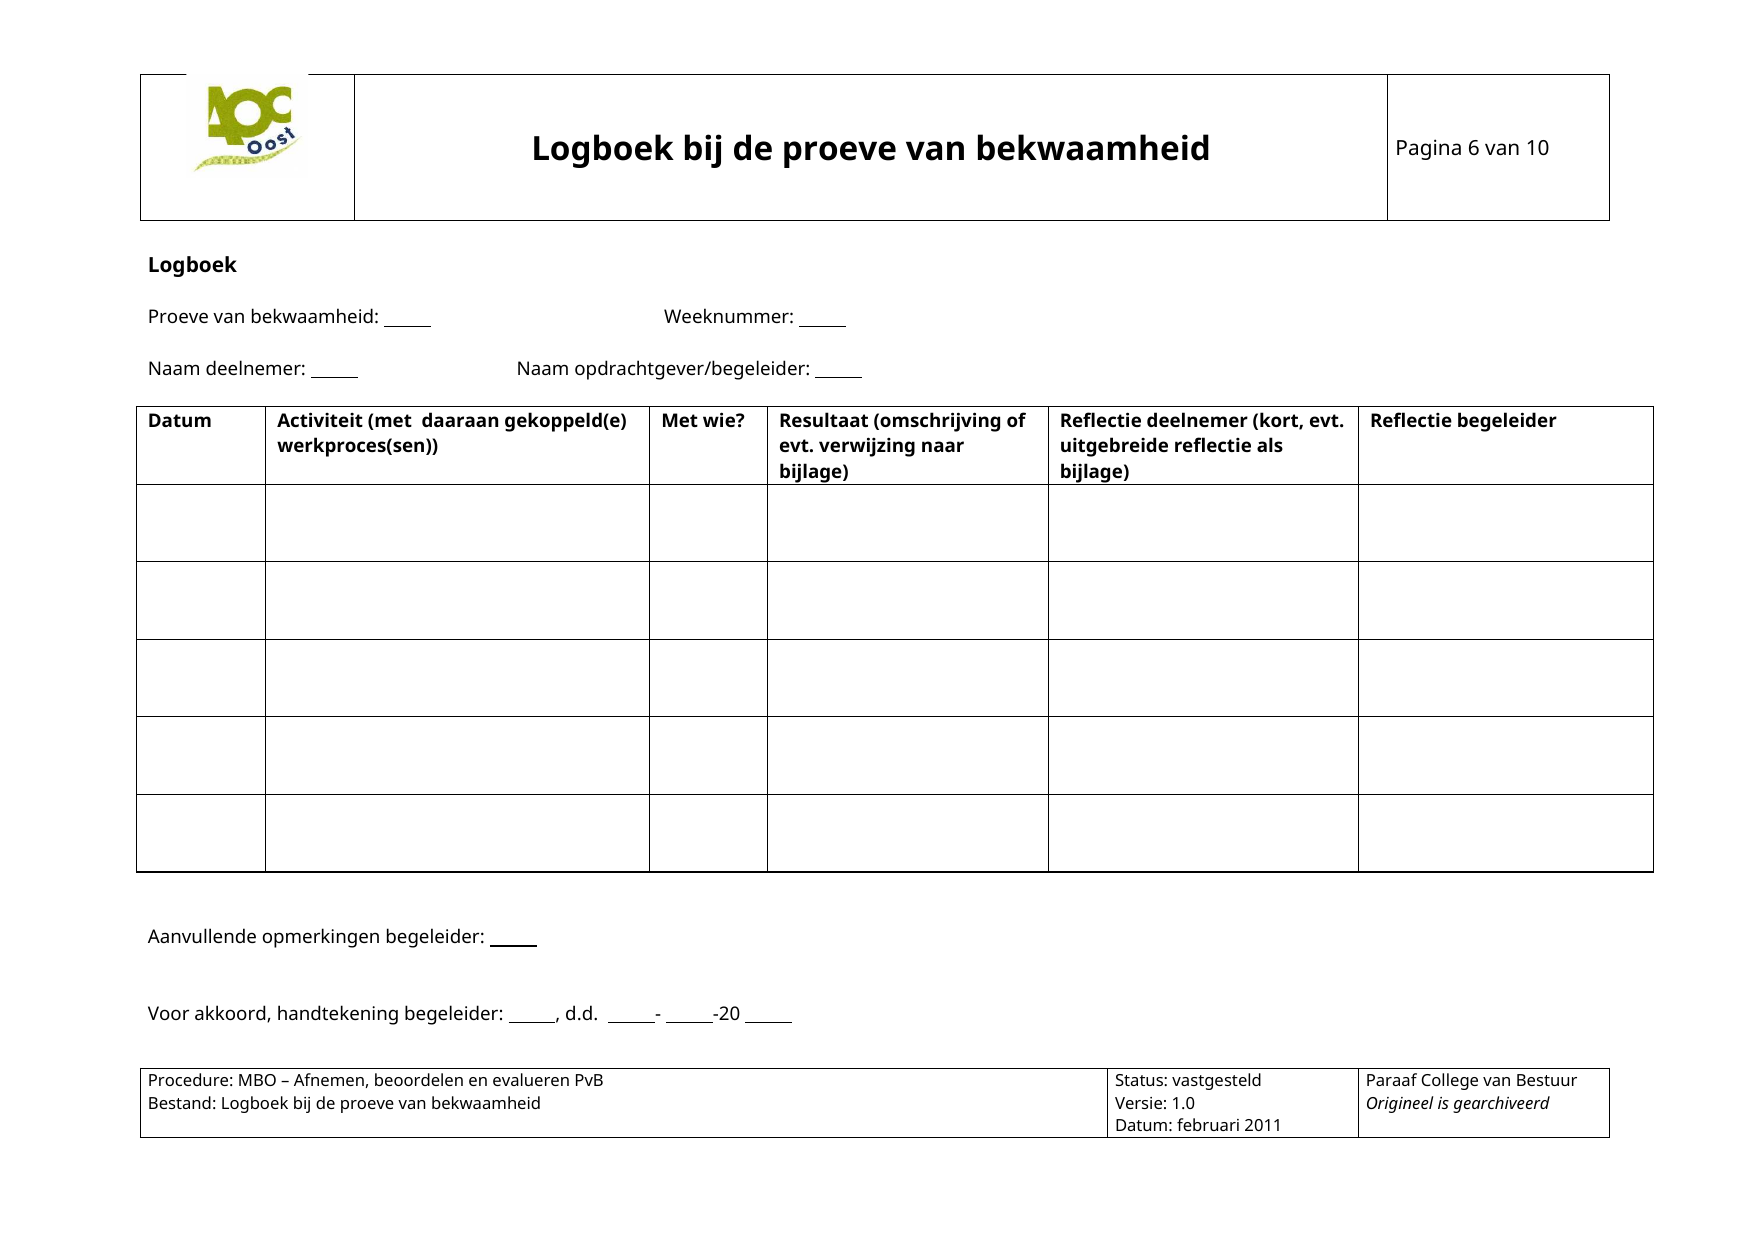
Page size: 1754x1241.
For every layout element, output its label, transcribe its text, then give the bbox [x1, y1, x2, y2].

table_cell [1049, 562, 1358, 639]
table_cell [650, 485, 767, 561]
text Naam deelnemer: Naam opdrachtgever/begeleider: [148, 355, 1606, 380]
table_cell [137, 717, 265, 794]
table_cell [1359, 640, 1653, 716]
text Logboek [148, 250, 1606, 278]
table_header Resultaat (omschrijving of evt. verwijzing naar bijlage) [768, 407, 1048, 483]
table_header Met wie? [650, 407, 767, 483]
table_cell [650, 795, 767, 871]
text Proeve van bekwaamheid: Weeknummer: [148, 304, 1606, 329]
table_header Activiteit (met daaraan gekoppeld(e) werkproces(sen)) [266, 407, 649, 483]
table_cell [650, 562, 767, 639]
table_cell [650, 640, 767, 716]
table_cell [768, 795, 1048, 871]
table_cell [137, 640, 265, 716]
picture [186, 74, 309, 178]
table_cell [768, 717, 1048, 794]
table_cell [1359, 485, 1653, 561]
table_header Reflectie deelnemer (kort, evt. uitgebreide reflectie als bijlage) [1049, 407, 1358, 483]
table_cell [1359, 795, 1653, 871]
text Aanvullende opmerkingen begeleider: [148, 923, 1606, 949]
table_cell [1049, 485, 1358, 561]
table_cell [266, 795, 649, 871]
table_cell [266, 717, 649, 794]
table_cell [768, 562, 1048, 639]
table_cell [137, 485, 265, 561]
table_cell [266, 562, 649, 639]
table_cell [1049, 640, 1358, 716]
table_cell [650, 717, 767, 794]
table_cell [266, 485, 649, 561]
table_cell [137, 562, 265, 639]
table_cell [768, 640, 1048, 716]
table_header Datum [137, 407, 265, 483]
table_cell [1359, 562, 1653, 639]
table_cell [137, 795, 265, 871]
table_header Reflectie begeleider [1359, 407, 1653, 483]
table_cell [1359, 717, 1653, 794]
table_cell [266, 640, 649, 716]
table_cell [1049, 717, 1358, 794]
table_cell [768, 485, 1048, 561]
text Voor akkoord, handtekening begeleider: , d.d. - -20 [148, 1000, 1606, 1026]
table_cell [1049, 795, 1358, 871]
